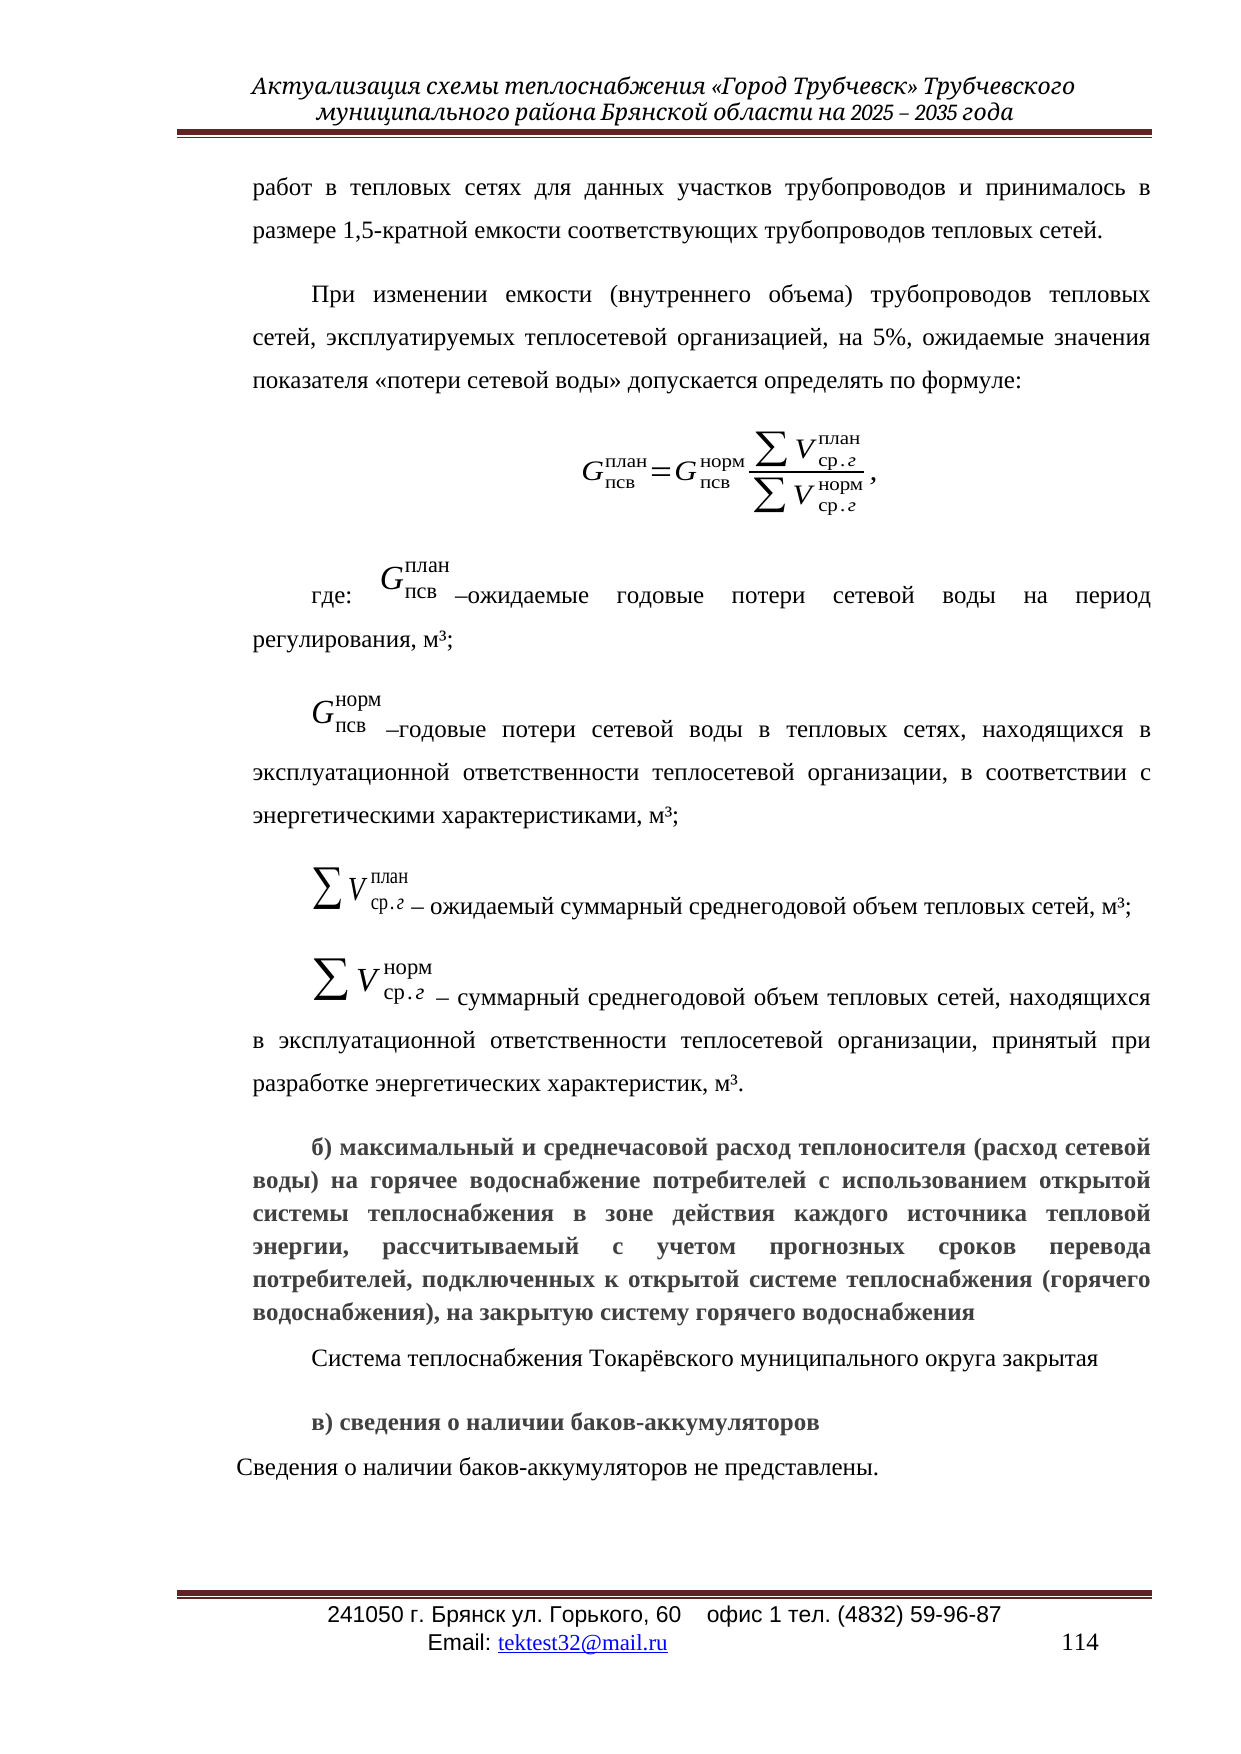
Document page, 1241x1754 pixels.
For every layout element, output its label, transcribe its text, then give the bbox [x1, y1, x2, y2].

subtitle б) максимальный и среднечасовой расход теплоносителя (расход сетевой воды) на горячее водоснабжение потребителей с использованием открытой системы теплоснабжения в зоне действия каждого источника тепловой энергии, рассчитываемый с учетом прогнозных сроков перевода потребителей, подключенных к открытой системе теплоснабжения (горячего водоснабжения), на закрытую систему горячего водоснабжения [252, 1132, 1152, 1326]
list Сведения о наличии баков-аккумуляторов не представлены. [177, 1452, 1152, 1481]
text Система теплоснабжения Токарёвского муниципального округа закрытая [252, 1343, 1152, 1371]
text –годовые потери сетевой воды в тепловых сетях, находящихся в эксплуатационной ответственности теплосетевой организации, в соответствии с энергетическими характеристиками, м³; [252, 688, 1152, 829]
subtitle в) сведения о наличии баков-аккумуляторов [252, 1407, 1152, 1435]
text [252, 172, 1152, 243]
text – суммарный среднегодовой объем тепловых сетей, находящихся в эксплуатационной ответственности теплосетевой организации, принятый при разработке энергетических характеристик, м³. [252, 955, 1152, 1097]
text При изменении емкости (внутреннего объема) трубопроводов тепловых сетей, эксплуатируемых теплосетевой организацией, на 5%, ожидаемые значения показателя «потери сетевой воды» допускается определять по формуле: [252, 279, 1152, 394]
text – ожидаемый суммарный среднегодовой объем тепловых сетей, м³; [252, 864, 1152, 920]
text где: –ожидаемые годовые потери сетевой воды на период регулирования, м³; [252, 554, 1152, 652]
